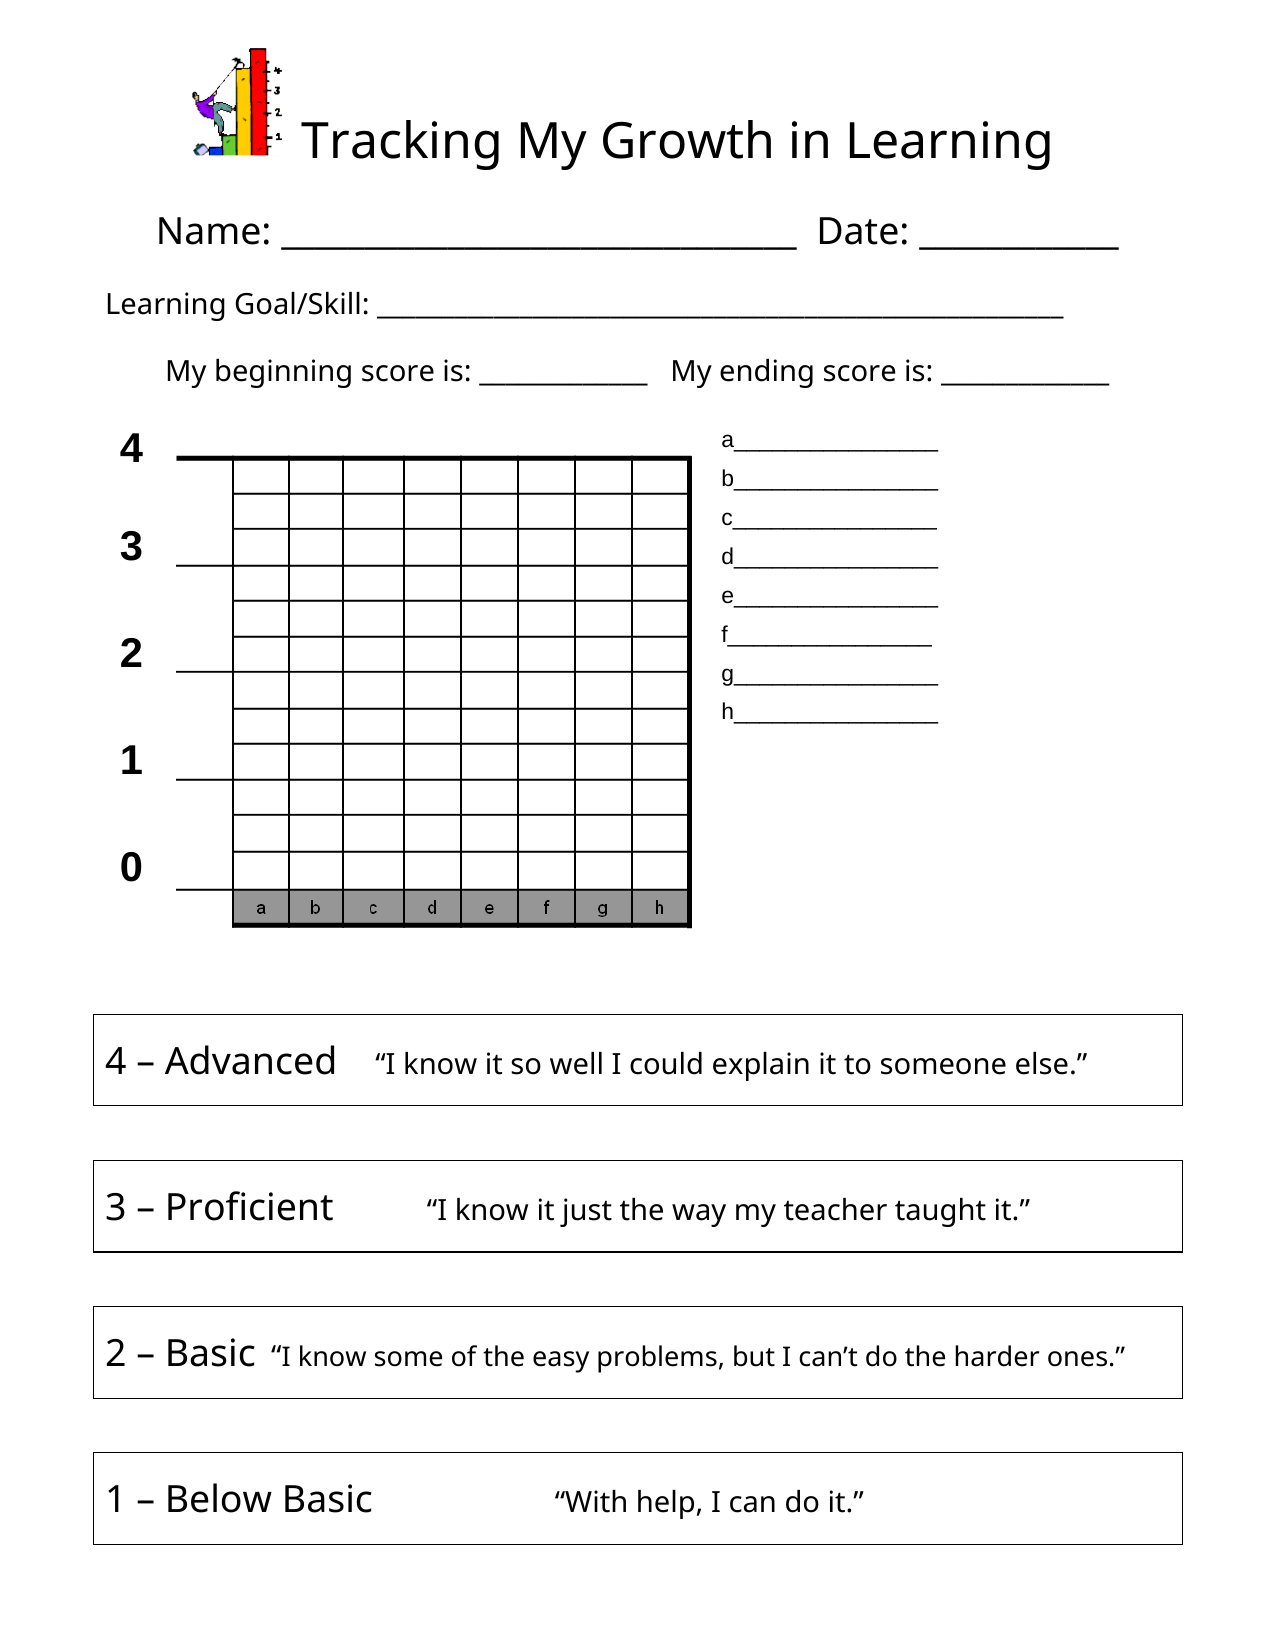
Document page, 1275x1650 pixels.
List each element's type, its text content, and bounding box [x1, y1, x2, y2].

table_header 3 – Proficient “I know it just the way my teacher taught it.” [94, 1161, 1182, 1251]
text Learning Goal/Skill: _____________________________________________________ [105, 284, 1170, 323]
text Tracking My Growth in Learning [105, 105, 1170, 173]
text My beginning score is: _____________ My ending score is: _____________ [105, 350, 1170, 390]
picture [164, 446, 700, 936]
table_header 2 – Basic “I know some of the easy problems, but I can’t do the harder ones.” [94, 1307, 1182, 1397]
table_header 1 – Below Basic “With help, I can do it.” [94, 1453, 1182, 1543]
text Name: _______________________________ Date: ____________ [105, 204, 1170, 255]
table_header 4 – Advanced “I know it so well I could explain it to someone else.” [94, 1015, 1182, 1105]
picture [186, 46, 283, 156]
